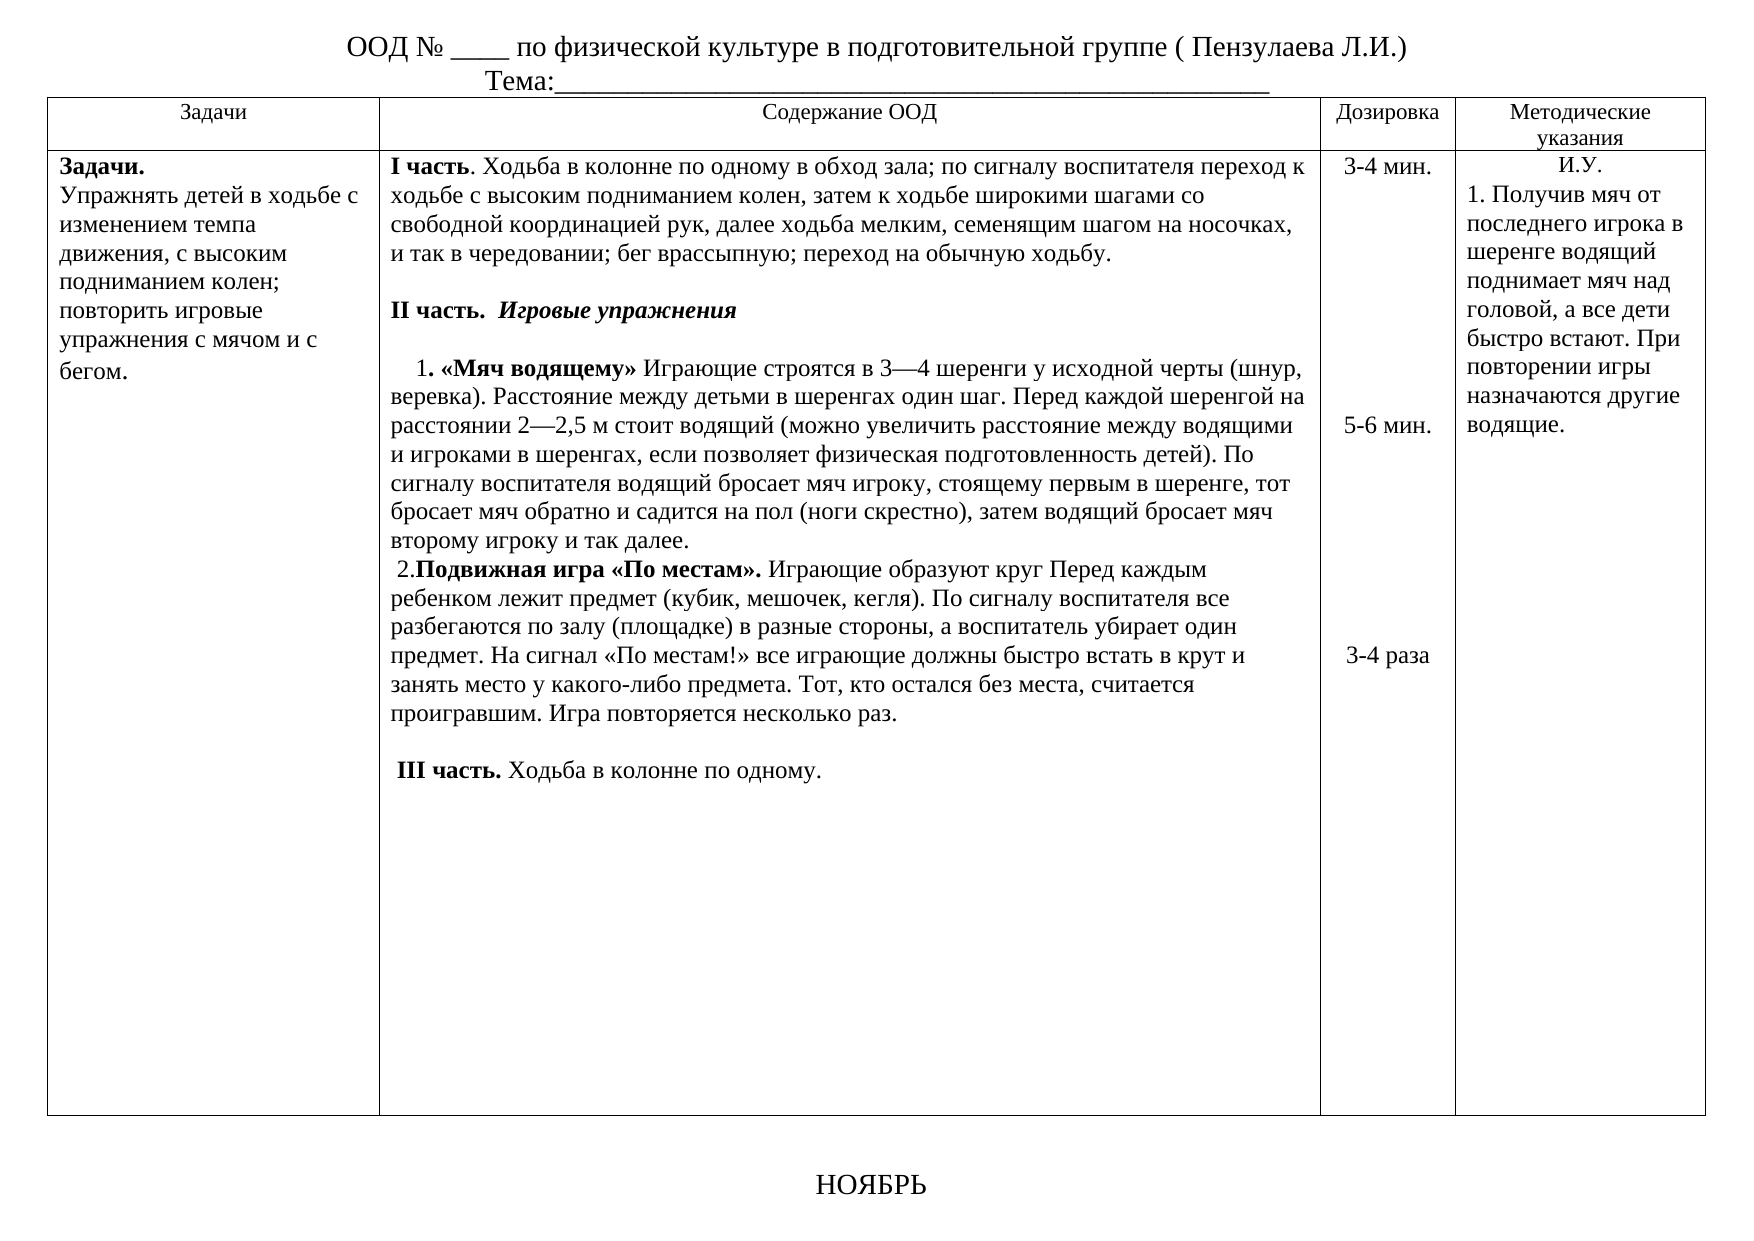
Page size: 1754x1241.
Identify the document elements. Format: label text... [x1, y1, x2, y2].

text Тема:_________________________________________________ [59, 63, 1695, 97]
text ООД № ____ по физической культуре в подготовительной группе ( Пензулаева Л.И.) [59, 29, 1695, 63]
table_header Дозировка [1321, 98, 1455, 150]
table_header Содержание ООД [380, 98, 1320, 150]
text НОЯБРЬ [59, 1167, 1695, 1201]
table_header Задачи [48, 98, 379, 150]
table_cell 1. Получив мяч от последнего игрока в шеренге водящий поднимает мяч над головой, а все дети быстро встают. При повторении игры назначаются другие водящие. [1456, 178, 1705, 1115]
table_cell И.У. [1456, 151, 1705, 178]
table_header Методические указания [1456, 98, 1705, 150]
table_cell Задачи. Упражнять детей в ходьбе с изменением темпа движения, с высоким подниманием колен; повторить игровые упражнения с мячом и с бегом. [48, 151, 379, 1115]
table_cell 3-4 мин. 5-6 мин. 3-4 раза [1321, 151, 1455, 1115]
table_cell I часть. Ходьба в колонне по одному в обход зала; по сигналу воспитателя переход к ходьбе с высоким подниманием колен, затем к ходьбе широкими шагами со свободной координацией рук, далее ходьба мелким, семенящим шагом на носочках, и так в чередовании; бег врассыпную; переход на обычную ходьбу. II часть. Игровые упражнения 1. «Мяч водящему» Играющие строятся в 3—4 шеренги у исходной черты (шнур, веревка). Расстояние между детьми в шеренгах один шаг. Перед каждой шеренгой на расстоянии 2—2,5 м стоит водящий (можно увеличить расстояние между водящими и игроками в шеренгах, если позволяет физическая подготовленность детей). По сигналу воспитателя водящий бросает мяч игроку, стоящему первым в шеренге, тот бросает мяч обратно и садится на пол (ноги скрестно), затем водящий бросает мяч второму игроку и так далее. 2.Подвижная игра «По местам». Играющие образуют круг Перед каждым ребенком лежит предмет (кубик, мешочек, кегля). По сигналу воспитателя все разбегаются по залу (площадке) в разные стороны, а воспитатель убирает один предмет. На сигнал «По местам!» все играющие должны быстро встать в крут и занять место у какого-либо предмета. Тот, кто остался без места, считается проигравшим. Игра повторяется несколько раз. III часть. Ходьба в колонне по одному. [380, 151, 1320, 1115]
